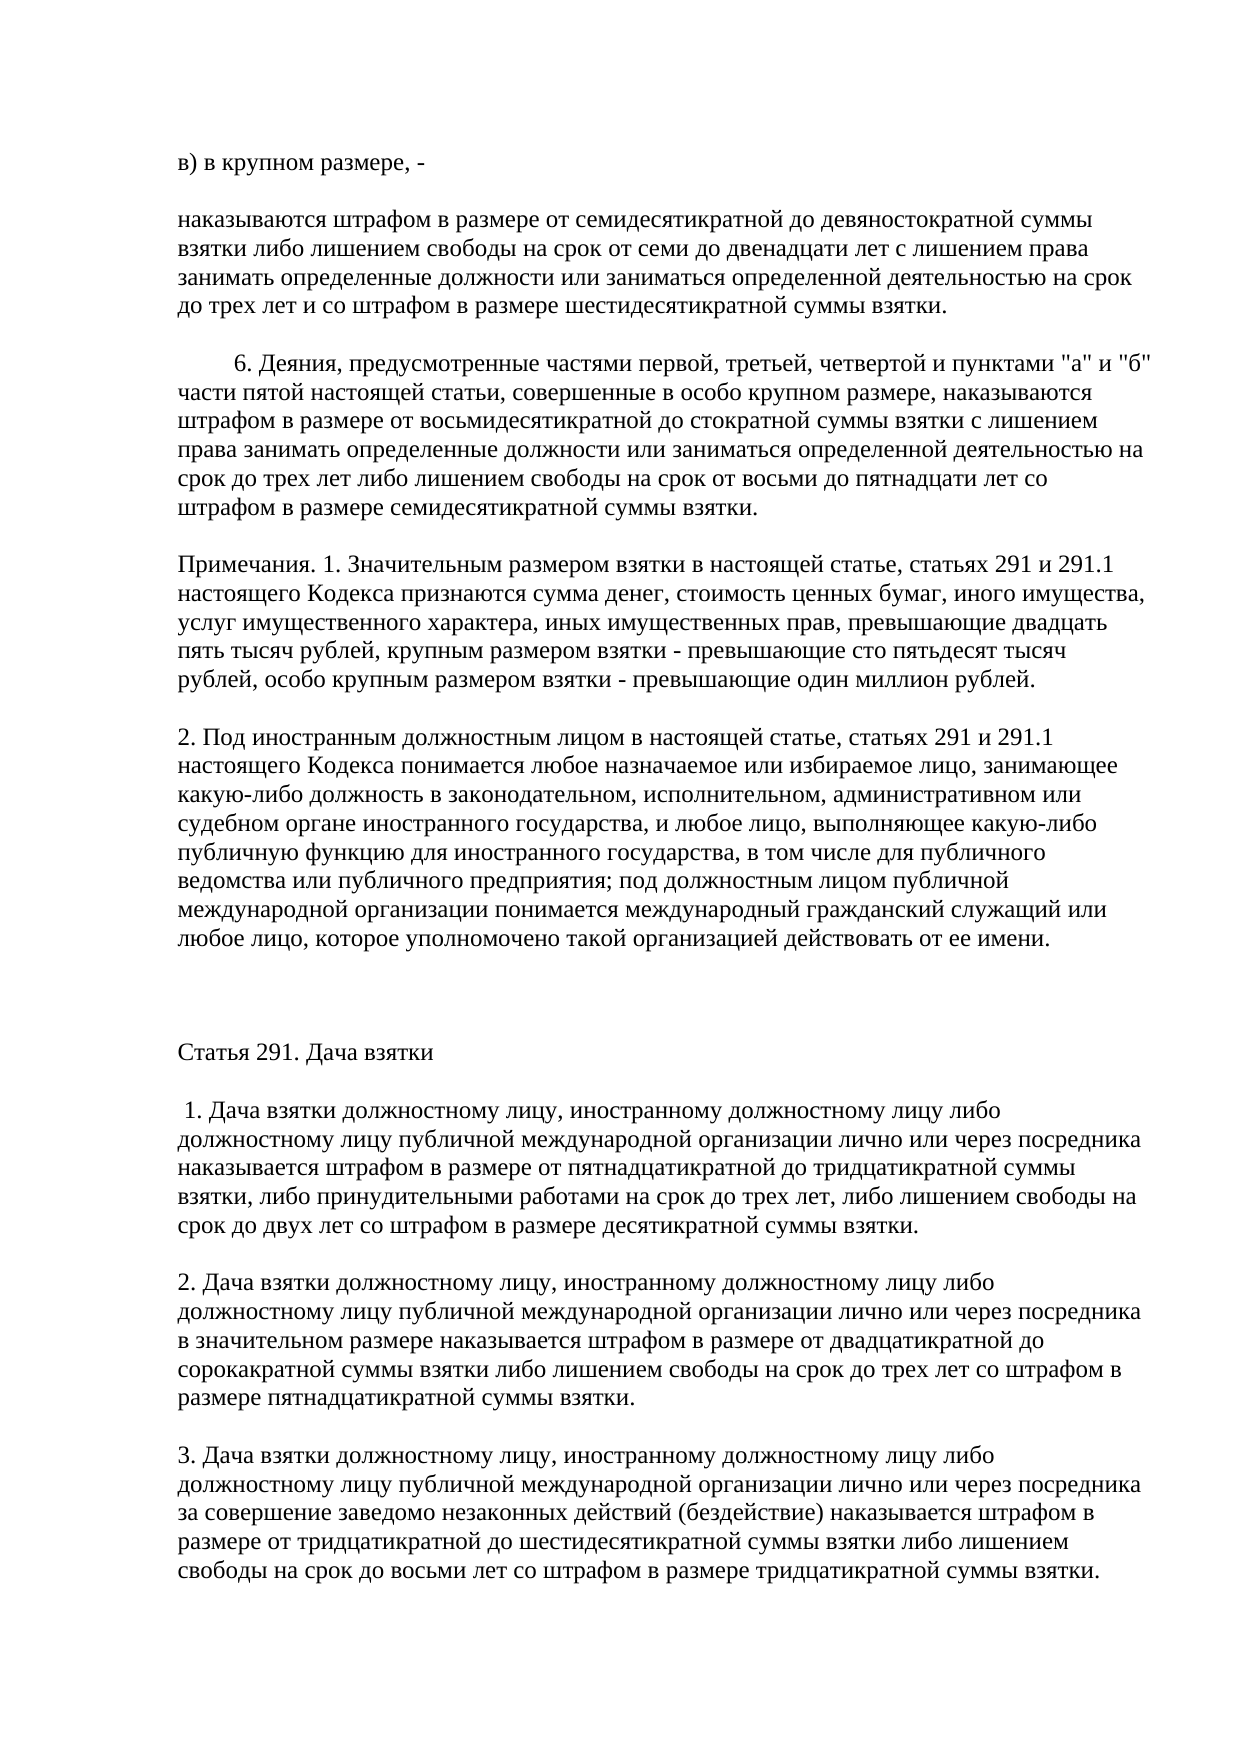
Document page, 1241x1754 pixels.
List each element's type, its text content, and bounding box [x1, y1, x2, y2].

text в) в крупном размере, - [177, 147, 1152, 176]
text 2. Под иностранным должностным лицом в настоящей статье, статьях 291 и 291.1 настоящего Кодекса понимается любое назначаемое или избираемое лицо, занимающее какую-либо должность в законодательном, исполнительном, административном или судебном органе иностранного государства, и любое лицо, выполняющее какую-либо публичную функцию для иностранного государства, в том числе для публичного ведомства или публичного предприятия; под должностным лицом публичной международной организации понимается международный гражданский служащий или любое лицо, которое уполномочено такой организацией действовать от ее имени. [177, 722, 1152, 952]
text 3. Дача взятки должностному лицу, иностранному должностному лицу либо должностному лицу публичной международной организации лично или через посредника за совершение заведомо незаконных действий (бездействие) наказывается штрафом в размере от тридцатикратной до шестидесятикратной суммы взятки либо лишением свободы на срок до восьми лет со штрафом в размере тридцатикратной суммы взятки. [177, 1440, 1152, 1584]
text 2. Дача взятки должностному лицу, иностранному должностному лицу либо должностному лицу публичной международной организации лично или через посредника в значительном размере наказывается штрафом в размере от двадцатикратной до сорокакратной суммы взятки либо лишением свободы на срок до трех лет со штрафом в размере пятнадцатикратной суммы взятки. [177, 1267, 1152, 1411]
text 6. Деяния, предусмотренные частями первой, третьей, четвертой и пунктами "а" и "б" части пятой настоящей статьи, совершенные в особо крупном размере, наказываются штрафом в размере от восьмидесятикратной до стократной суммы взятки с лишением права занимать определенные должности или заниматься определенной деятельностью на срок до трех лет либо лишением свободы на срок от восьми до пятнадцати лет со штрафом в размере семидесятикратной суммы взятки. [177, 348, 1152, 521]
text 1. Дача взятки должностному лицу, иностранному должностному лицу либо должностному лицу публичной международной организации лично или через посредника наказывается штрафом в размере от пятнадцатикратной до тридцатикратной суммы взятки, либо принудительными работами на срок до трех лет, либо лишением свободы на срок до двух лет со штрафом в размере десятикратной суммы взятки. [177, 1095, 1152, 1239]
text Примечания. 1. Значительным размером взятки в настоящей статье, статьях 291 и 291.1 настоящего Кодекса признаются сумма денег, стоимость ценных бумаг, иного имущества, услуг имущественного характера, иных имущественных прав, превышающие двадцать пять тысяч рублей, крупным размером взятки - превышающие сто пятьдесят тысяч рублей, особо крупным размером взятки - превышающие один миллион рублей. [177, 549, 1152, 693]
text Статья 291. Дача взятки [177, 1037, 1152, 1066]
text наказываются штрафом в размере от семидесятикратной до девяностократной суммы взятки либо лишением свободы на срок от семи до двенадцати лет с лишением права занимать определенные должности или заниматься определенной деятельностью на срок до трех лет и со штрафом в размере шестидесятикратной суммы взятки. [177, 204, 1152, 319]
